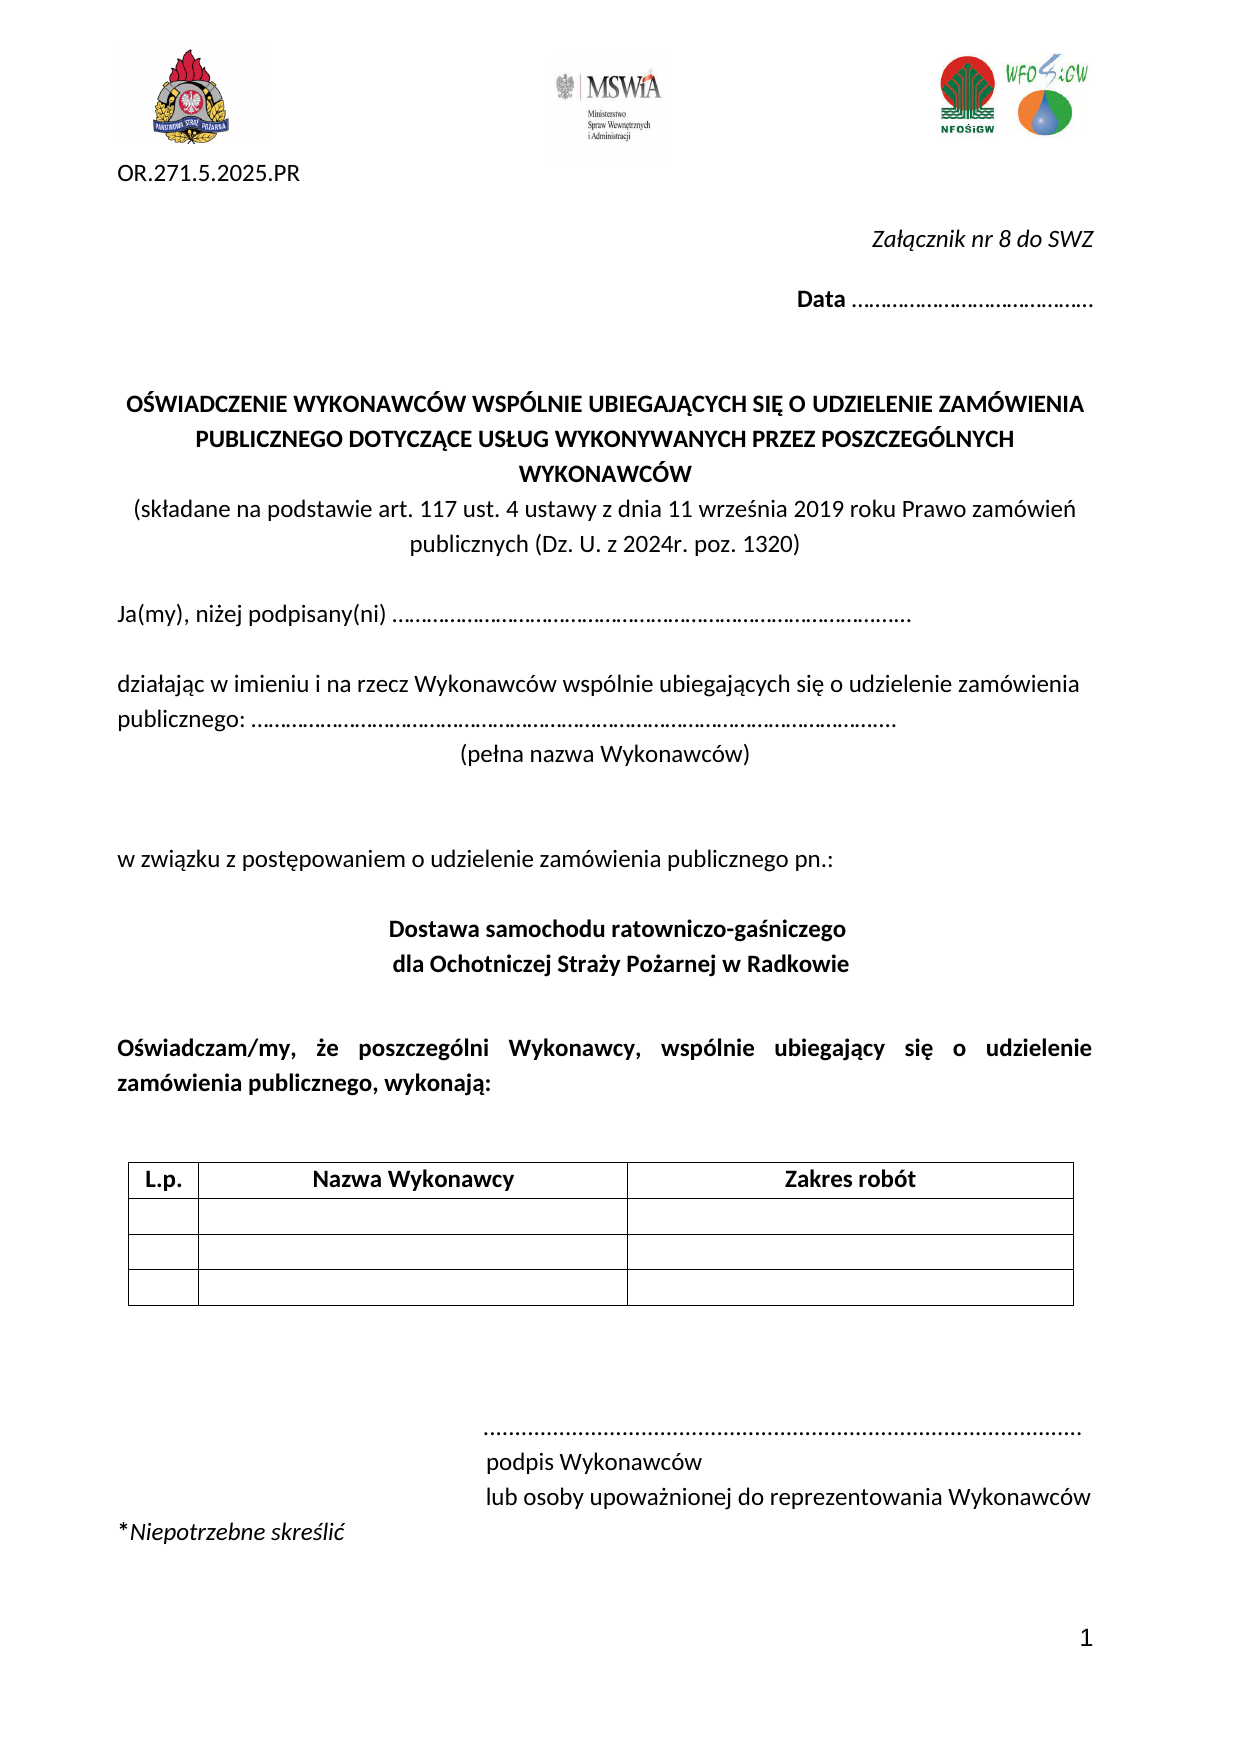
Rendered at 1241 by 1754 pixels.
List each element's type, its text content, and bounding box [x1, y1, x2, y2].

table_cell [199, 1235, 627, 1269]
text Ja(my), niżej podpisany(ni) …………………………………………………………………………...… [117, 598, 1093, 629]
table_cell [199, 1270, 627, 1305]
text Załącznik nr 8 do SWZ [117, 223, 1093, 254]
table_header L.p. [129, 1163, 198, 1198]
table_cell [628, 1270, 1073, 1305]
text lub osoby upoważnionej do reprezentowania Wykonawców [117, 1481, 1093, 1512]
table_header Nazwa Wykonawcy [199, 1163, 627, 1198]
picture [117, 44, 271, 144]
table_cell [628, 1199, 1073, 1233]
table_cell [199, 1199, 627, 1233]
picture [932, 43, 1094, 152]
table_header Zakres robót [628, 1163, 1073, 1198]
table_cell [628, 1235, 1073, 1269]
text działając w imieniu i na rzecz Wykonawców wspólnie ubiegających się o udzielenie zamówienia publicznego: ……………………………………………………………………………………………….... [117, 668, 1093, 734]
text Dostawa samochodu ratowniczo-gaśniczego dla Ochotniczej Straży Pożarnej w Radkowie [147, 913, 1093, 979]
text Oświadczam/my, że poszczególni Wykonawcy, wspólnie ubiegający się o udzielenie zamówienia publicznego, wykonają: [117, 1032, 1093, 1097]
table_cell [129, 1270, 198, 1305]
text ............................................................................................... [117, 1411, 1093, 1442]
text (pełna nazwa Wykonawców) [117, 738, 1093, 769]
table_cell [129, 1199, 198, 1233]
text Data …………………………………… [117, 283, 1093, 314]
text podpis Wykonawców [117, 1446, 1093, 1477]
text *Niepotrzebne skreślić [117, 1516, 1093, 1547]
table_cell [129, 1235, 198, 1269]
text w związku z postępowaniem o udzielenie zamówienia publicznego pn.: [117, 843, 1093, 874]
text OŚWIADCZENIE WYKONAWCÓW WSPÓLNIE UBIEGAJĄCYCH SIĘ O UDZIELENIE ZAMÓWIENIA PUBLICZNEGO DOTYCZĄCE USŁUG WYKONYWANYCH PRZEZ POSZCZEGÓLNYCH WYKONAWCÓW (składane na podstawie art. 117 ust. 4 ustawy z dnia 11 września 2019 roku Prawo zamówień publicznych (Dz. U. z 2024r. poz. 1320) [117, 388, 1093, 559]
picture [551, 48, 666, 161]
